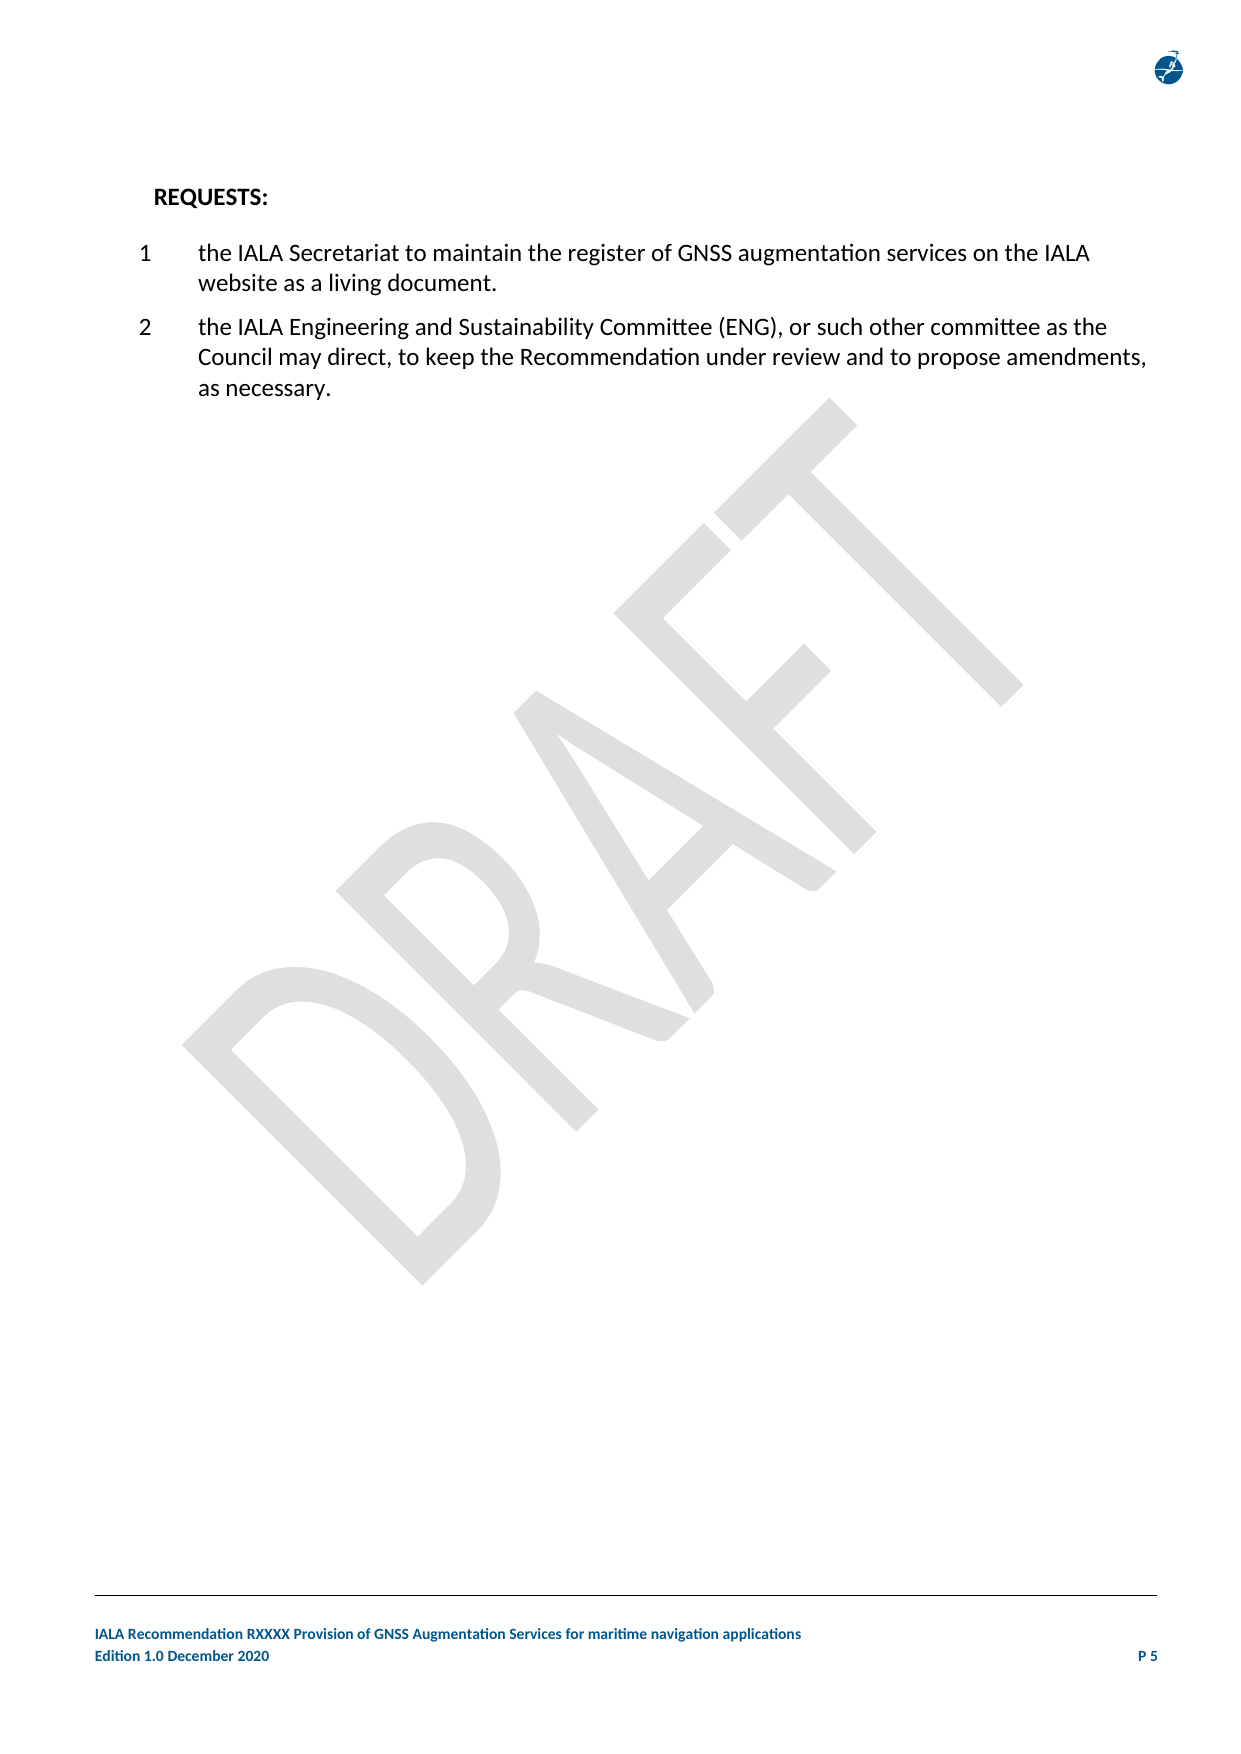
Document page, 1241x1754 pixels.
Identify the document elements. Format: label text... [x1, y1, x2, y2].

text REQUESTS: [153, 182, 1157, 212]
picture [1123, 0, 1241, 119]
list the IALA Secretariat to maintain the register of GNSS augmentation services on the IALA website as a living document. [139, 237, 1157, 298]
list the IALA Engineering and Sustainability Committee (ENG), or such other committee as the Council may direct, to keep the Recommendation under review and to propose amendments, as necessary. [139, 311, 1157, 402]
